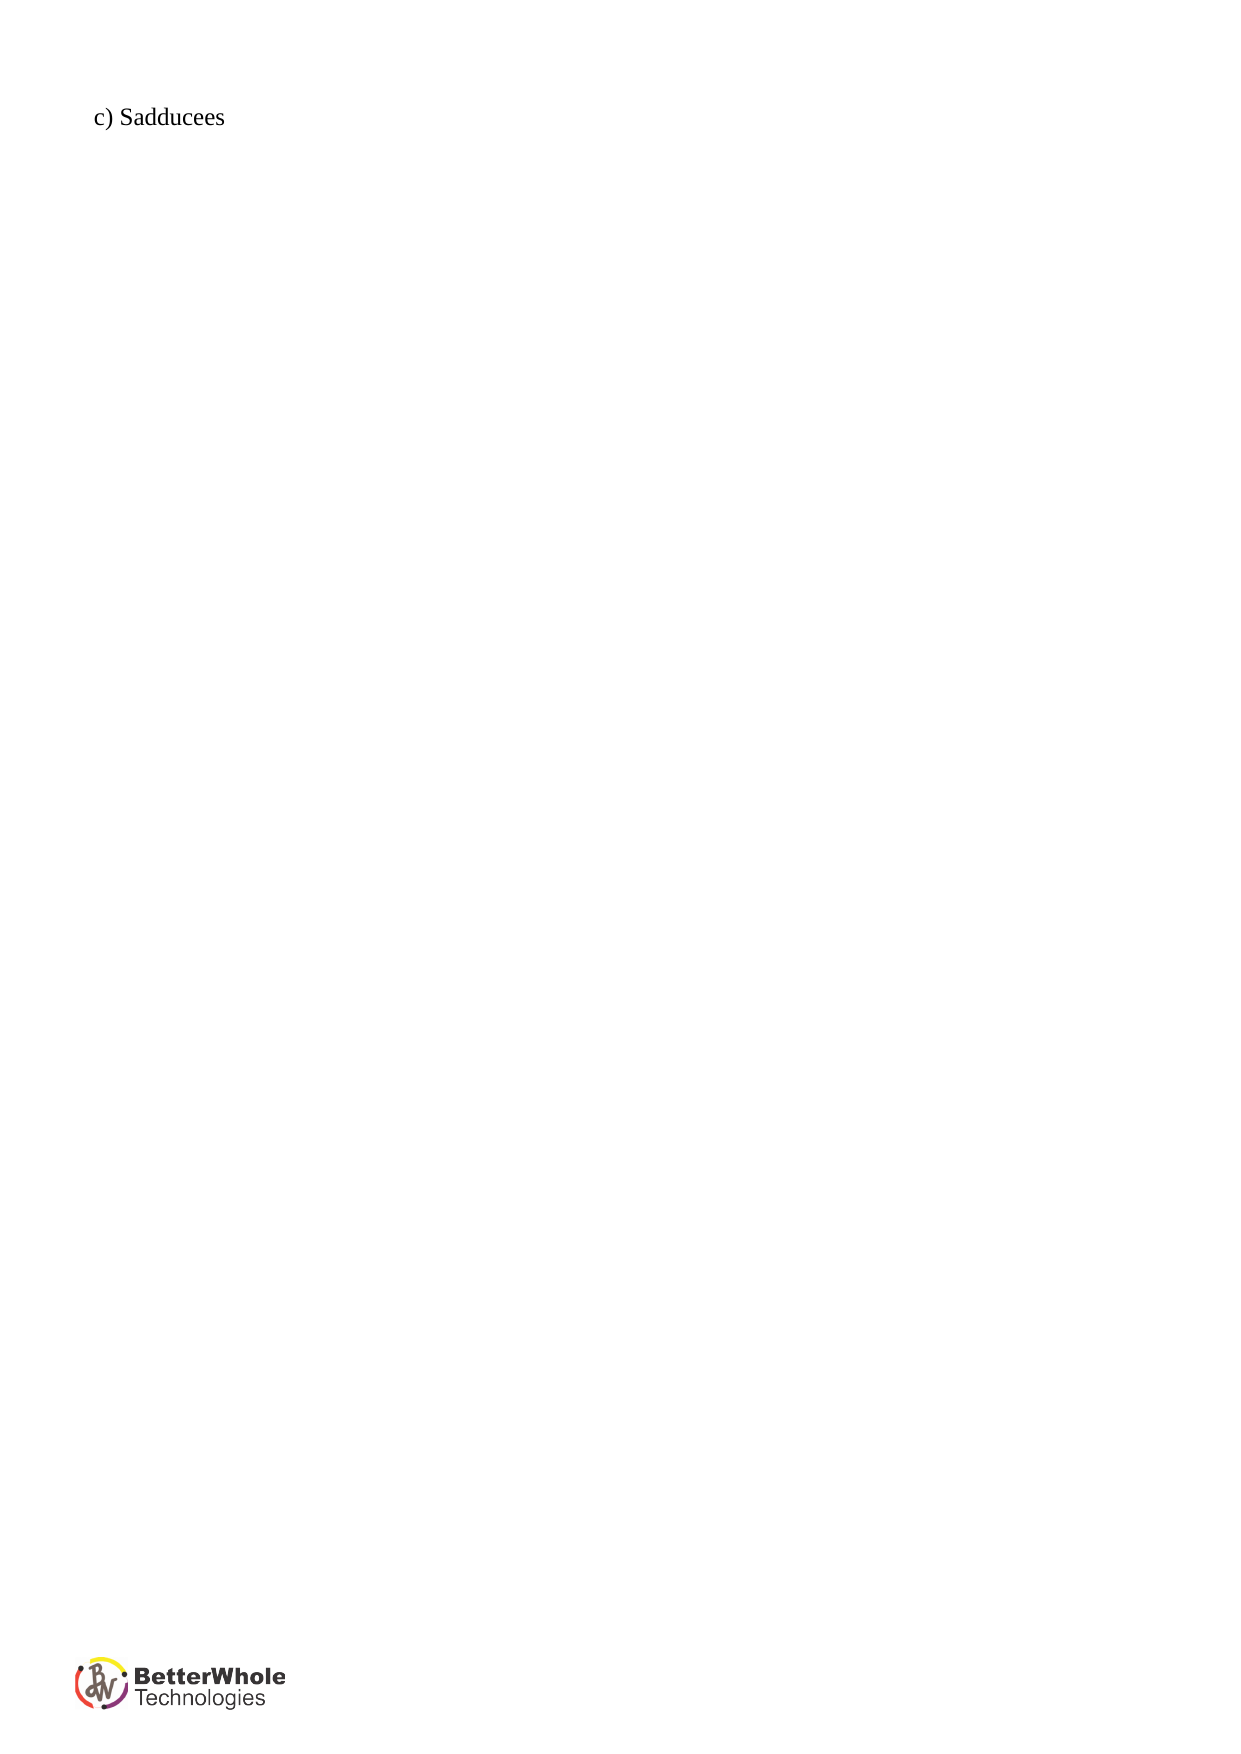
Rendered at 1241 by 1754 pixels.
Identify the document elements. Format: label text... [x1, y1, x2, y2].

picture [75, 1657, 285, 1710]
text c) Sadducees [75, 102, 1165, 131]
